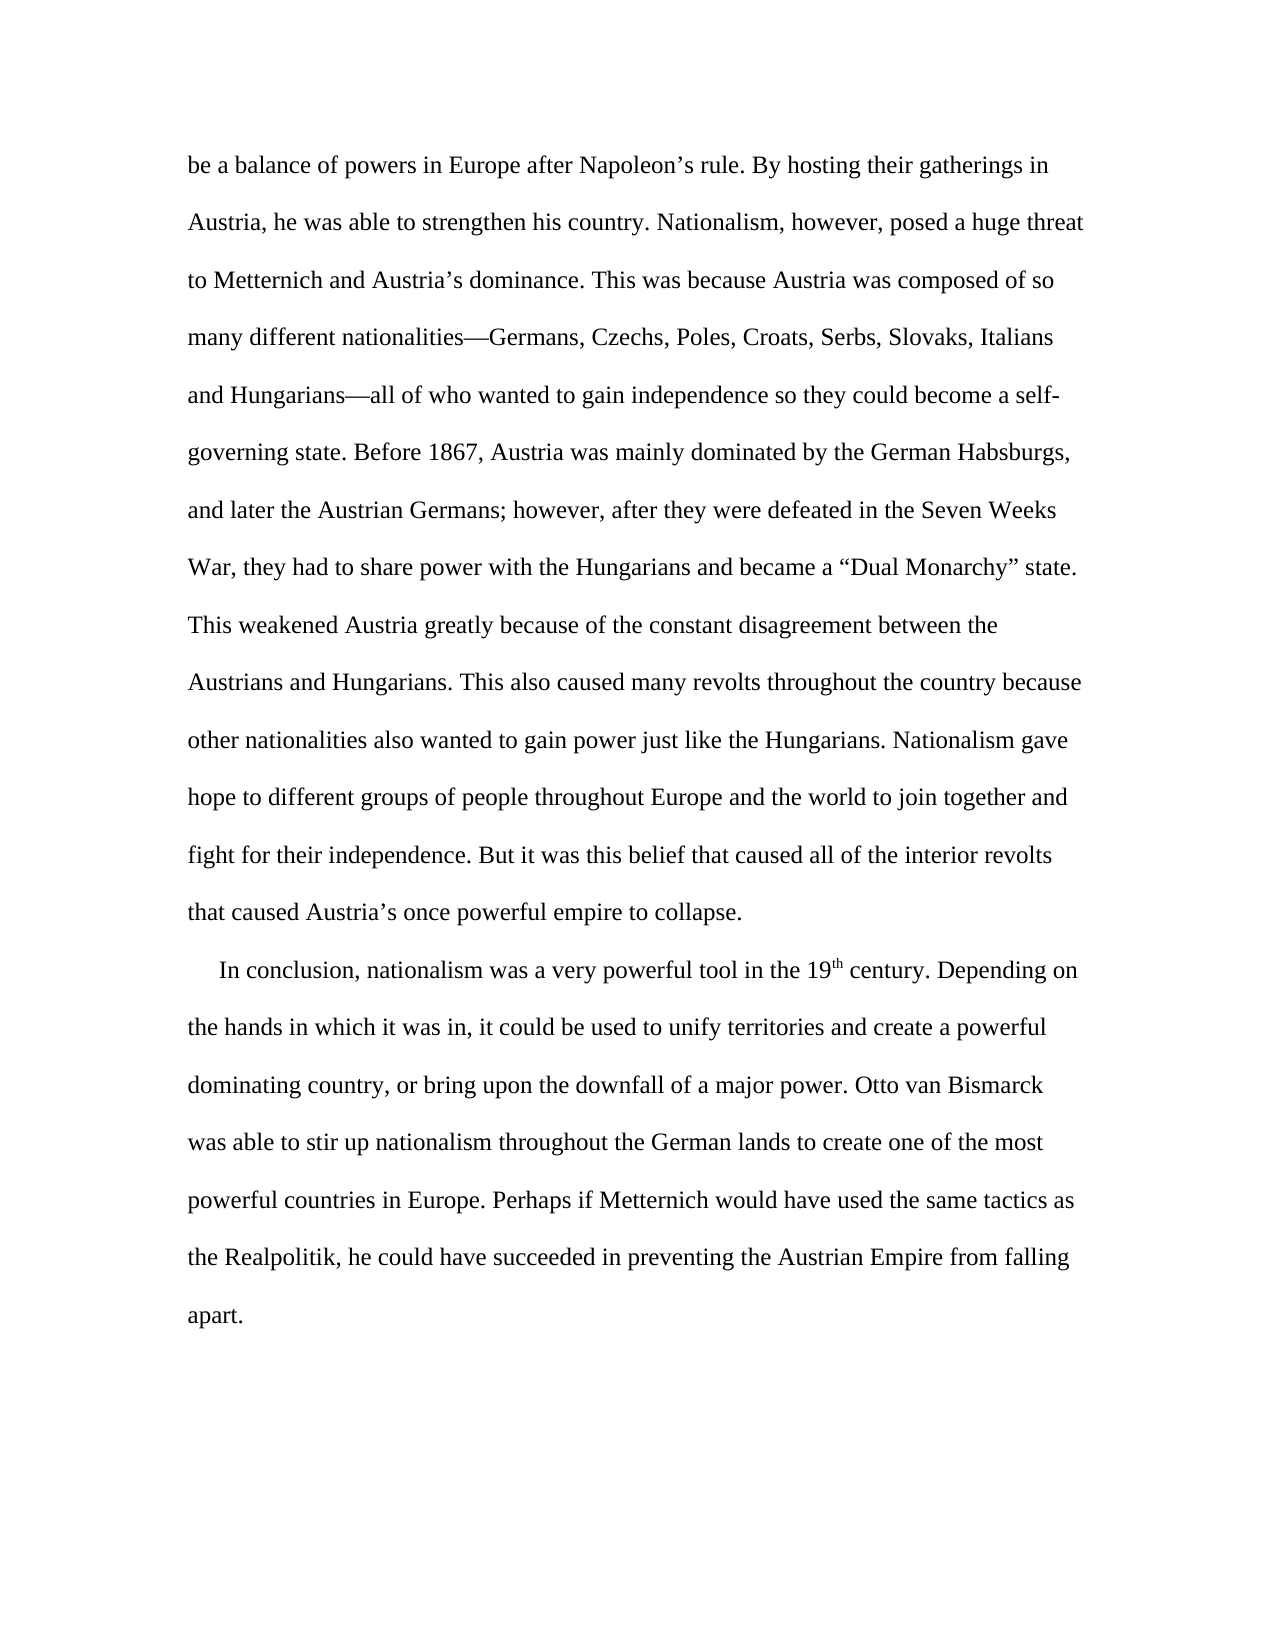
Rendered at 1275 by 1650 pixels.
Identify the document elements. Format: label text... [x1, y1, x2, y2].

text In conclusion, nationalism was a very powerful tool in the 19th century. Depending on the hands in which it was in, it could be used to unify territories and create a powerful dominating country, or bring upon the downfall of a major power. Otto van Bismarck was able to stir up nationalism throughout the German lands to create one of the most powerful countries in Europe. Perhaps if Metternich would have used the same tactics as the Realpolitik, he could have succeeded in preventing the Austrian Empire from falling apart. [187, 955, 1087, 1329]
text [187, 150, 1087, 926]
